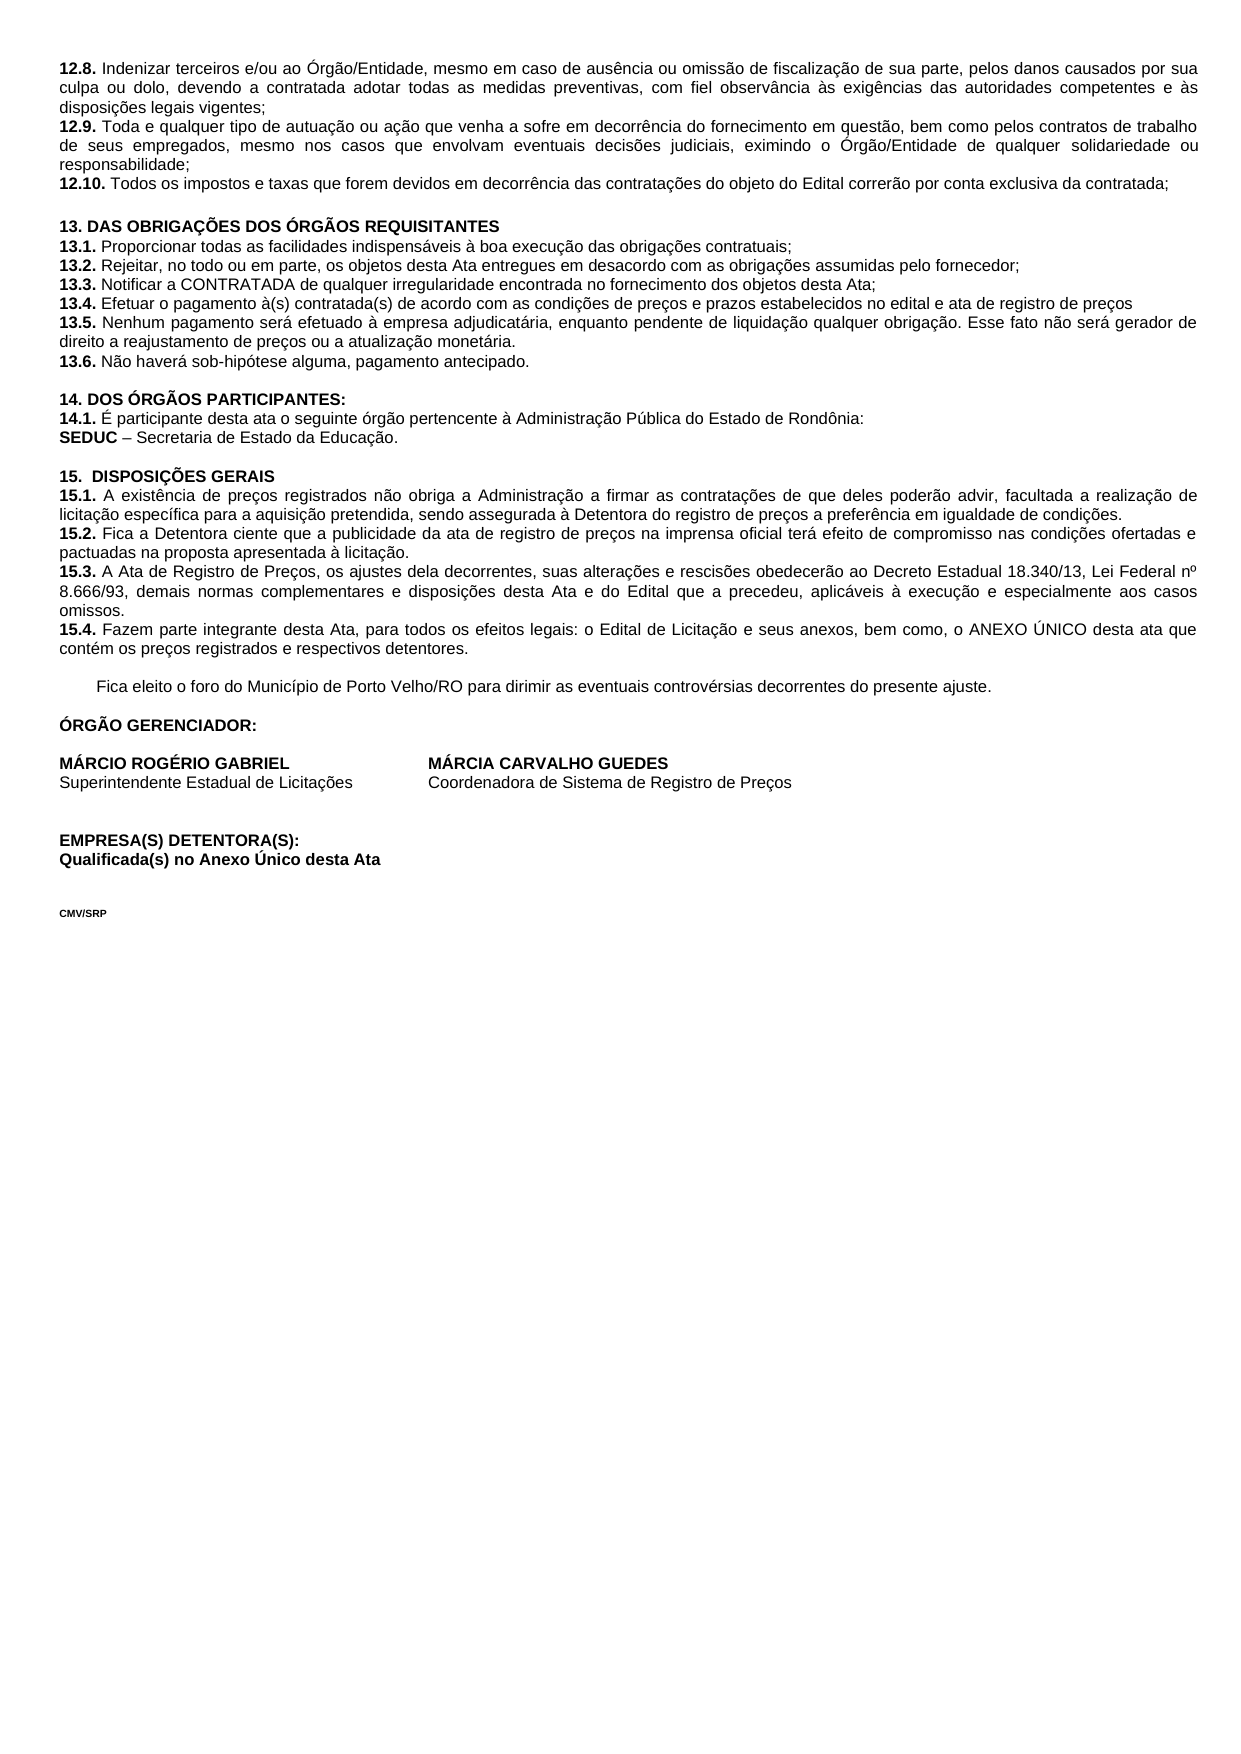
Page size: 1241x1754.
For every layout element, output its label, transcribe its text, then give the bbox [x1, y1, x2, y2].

text 15.2. Fica a Detentora ciente que a publicidade da ata de registro de preços na imprensa oficial terá efeito de compromisso nas condições ofertadas e pactuadas na proposta apresentada à licitação. [59, 524, 1199, 562]
text 13.6. Não haverá sob-hipótese alguma, pagamento antecipado. [59, 351, 1199, 371]
text 14. DOS ÓRGÃOS PARTICIPANTES: [59, 390, 1194, 409]
text 15.3. A Ata de Registro de Preços, os ajustes dela decorrentes, suas alterações e rescisões obedecerão ao Decreto Estadual 18.340/13, Lei Federal nº 8.666/93, demais normas complementares e disposições desta Ata e do Edital que a precedeu, aplicáveis à execução e especialmente aos casos omissos. [59, 562, 1199, 620]
text 12.10. Todos os impostos e taxas que forem devidos em decorrência das contratações do objeto do Edital correrão por conta exclusiva da contratada; [59, 174, 1199, 193]
text Fica eleito o foro do Município de Porto Velho/RO para dirimir as eventuais controvérsias decorrentes do presente ajuste. [59, 677, 1199, 696]
text 13.5. Nenhum pagamento será efetuado à empresa adjudicatária, enquanto pendente de liquidação qualquer obrigação. Esse fato não será gerador de direito a reajustamento de preços ou a atualização monetária. [59, 313, 1199, 351]
text Qualificada(s) no Anexo Único desta Ata [59, 850, 1194, 869]
text 13.3. Notificar a CONTRATADA de qualquer irregularidade encontrada no fornecimento dos objetos desta Ata; [59, 275, 1199, 294]
text ÓRGÃO GERENCIADOR: [59, 716, 1194, 735]
text Superintendente Estadual de Licitações Coordenadora de Sistema de Registro de Preços [59, 773, 1194, 792]
text EMPRESA(S) DETENTORA(S): [59, 831, 1194, 850]
text 13.4. Efetuar o pagamento à(s) contratada(s) de acordo com as condições de preços e prazos estabelecidos no edital e ata de registro de preços [59, 294, 1199, 313]
text MÁRCIO ROGÉRIO GABRIEL MÁRCIA CARVALHO GUEDES [59, 754, 1194, 773]
text SEDUC – Secretaria de Estado da Educação. [59, 428, 1199, 447]
text 13.2. Rejeitar, no todo ou em parte, os objetos desta Ata entregues em desacordo com as obrigações assumidas pelo fornecedor; [59, 256, 1199, 275]
text 15.4. Fazem parte integrante desta Ata, para todos os efeitos legais: o Edital de Licitação e seus anexos, bem como, o ANEXO ÚNICO desta ata que contém os preços registrados e respectivos detentores. [59, 620, 1199, 658]
text 15.1. A existência de preços registrados não obriga a Administração a firmar as contratações de que deles poderão advir, facultada a realização de licitação específica para a aquisição pretendida, sendo assegurada à Detentora do registro de preços a preferência em igualdade de condições. [59, 486, 1199, 524]
text 15. DISPOSIÇÕES GERAIS [59, 466, 1199, 486]
text 14.1. É participante desta ata o seguinte órgão pertencente à Administração Pública do Estado de Rondônia: [59, 409, 1194, 428]
text 12.8. Indenizar terceiros e/ou ao Órgão/Entidade, mesmo em caso de ausência ou omissão de fiscalização de sua parte, pelos danos causados por sua culpa ou dolo, devendo a contratada adotar todas as medidas preventivas, com fiel observância às exigências das autoridades competentes e às disposições legais vigentes; [59, 59, 1199, 117]
text 13. DAS OBRIGAÇÕES DOS ÓRGÃOS REQUISITANTES [59, 217, 1199, 236]
text 12.9. Toda e qualquer tipo de autuação ou ação que venha a sofre em decorrência do fornecimento em questão, bem como pelos contratos de trabalho de seus empregados, mesmo nos casos que envolvam eventuais decisões judiciais, eximindo o Órgão/Entidade de qualquer solidariedade ou responsabilidade; [59, 117, 1199, 174]
text 13.1. Proporcionar todas as facilidades indispensáveis à boa execução das obrigações contratuais; [59, 236, 1199, 256]
